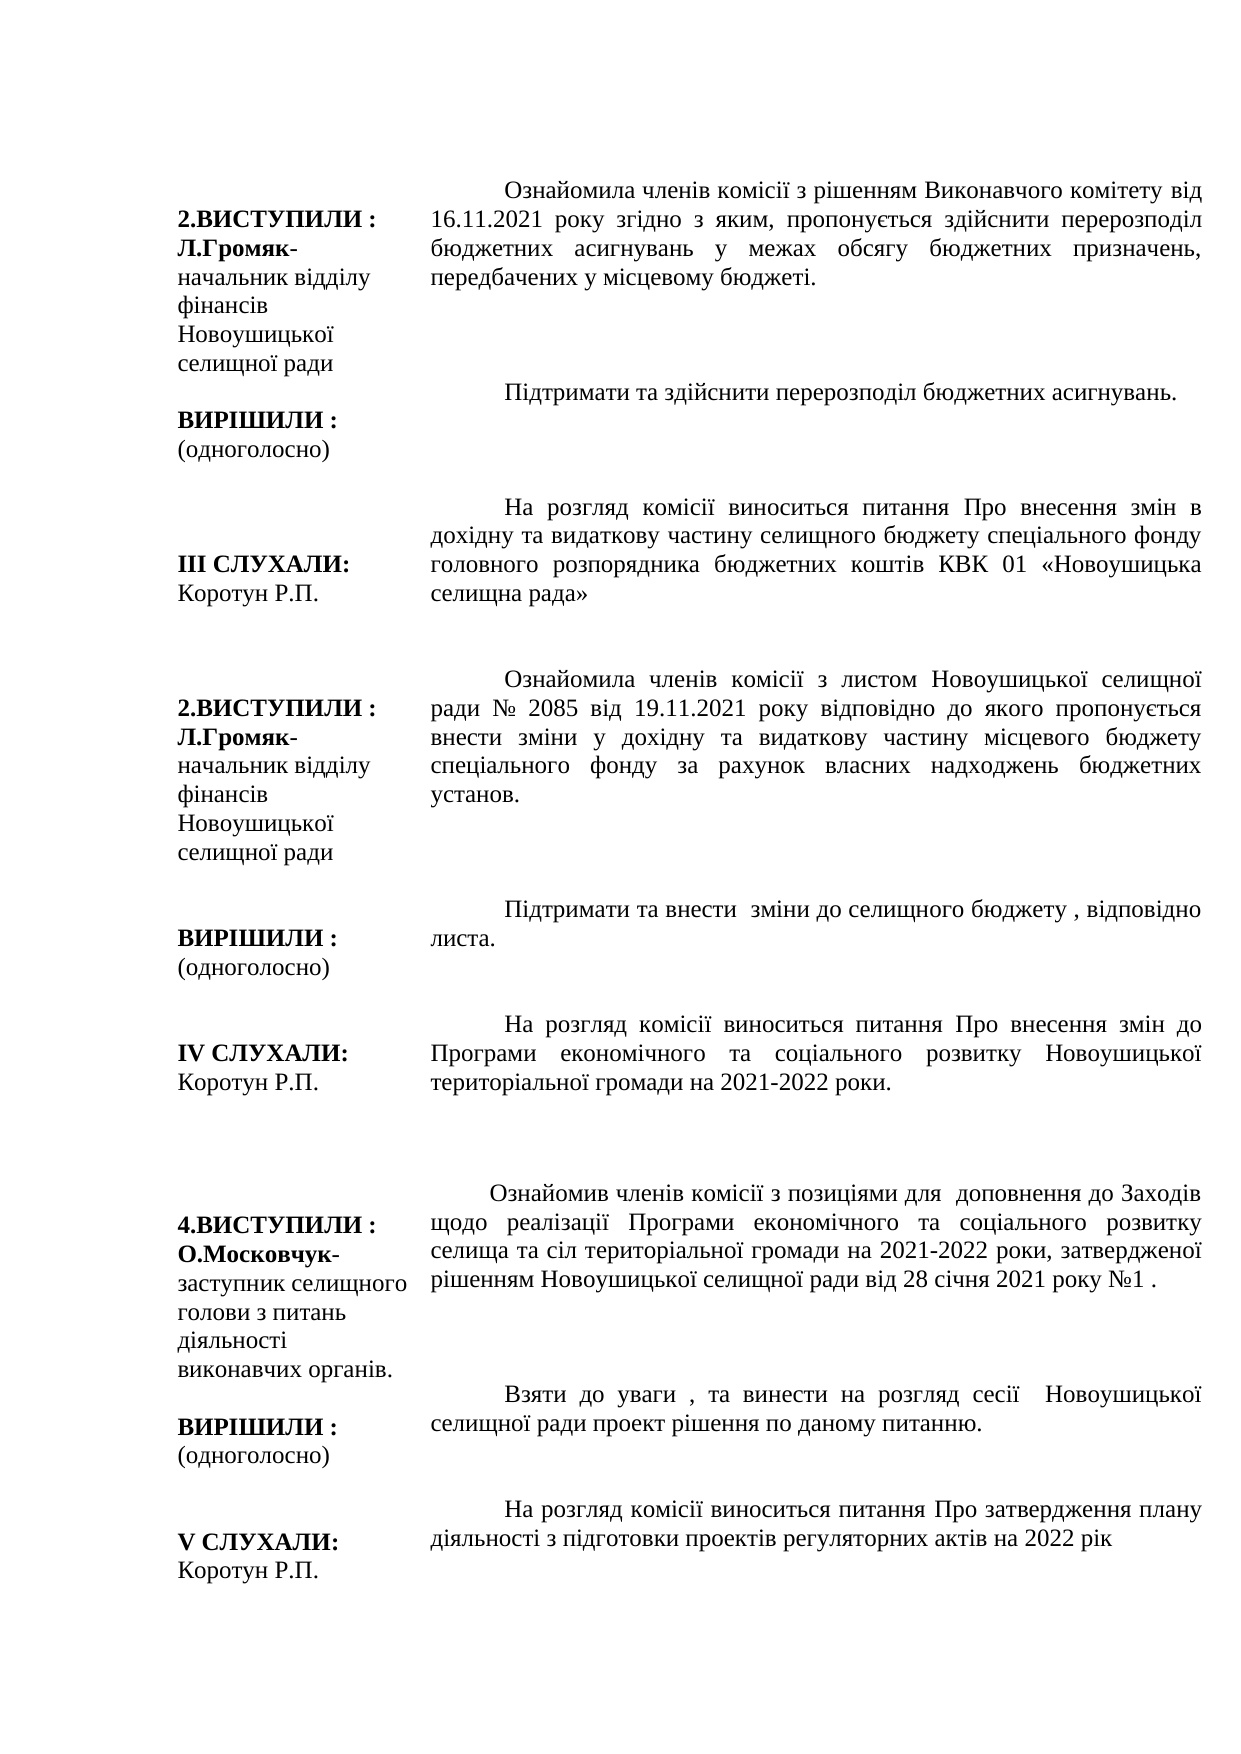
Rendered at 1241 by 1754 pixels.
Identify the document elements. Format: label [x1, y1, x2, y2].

table_header [419, 118, 1213, 1613]
table_header [166, 118, 419, 1613]
